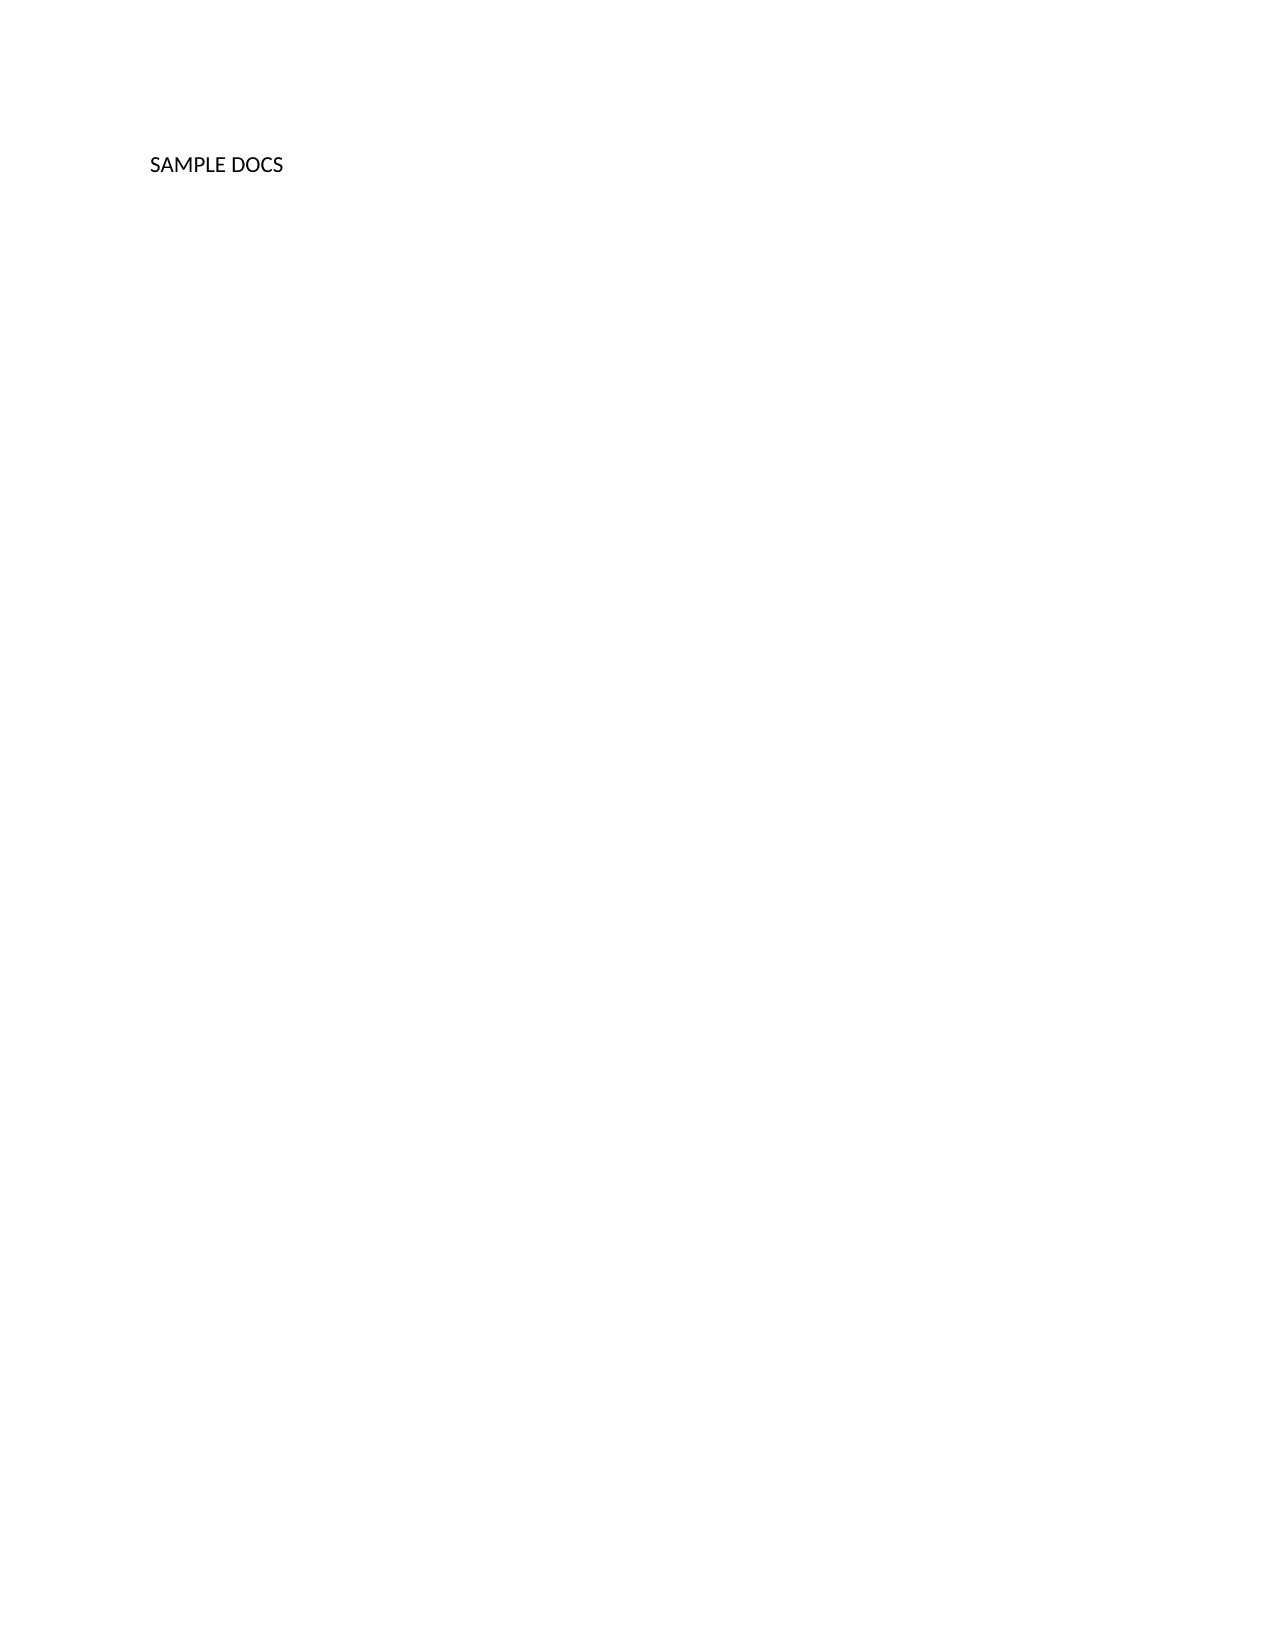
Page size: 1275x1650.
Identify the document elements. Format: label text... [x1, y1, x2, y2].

text SAMPLE DOCS [150, 150, 1125, 178]
